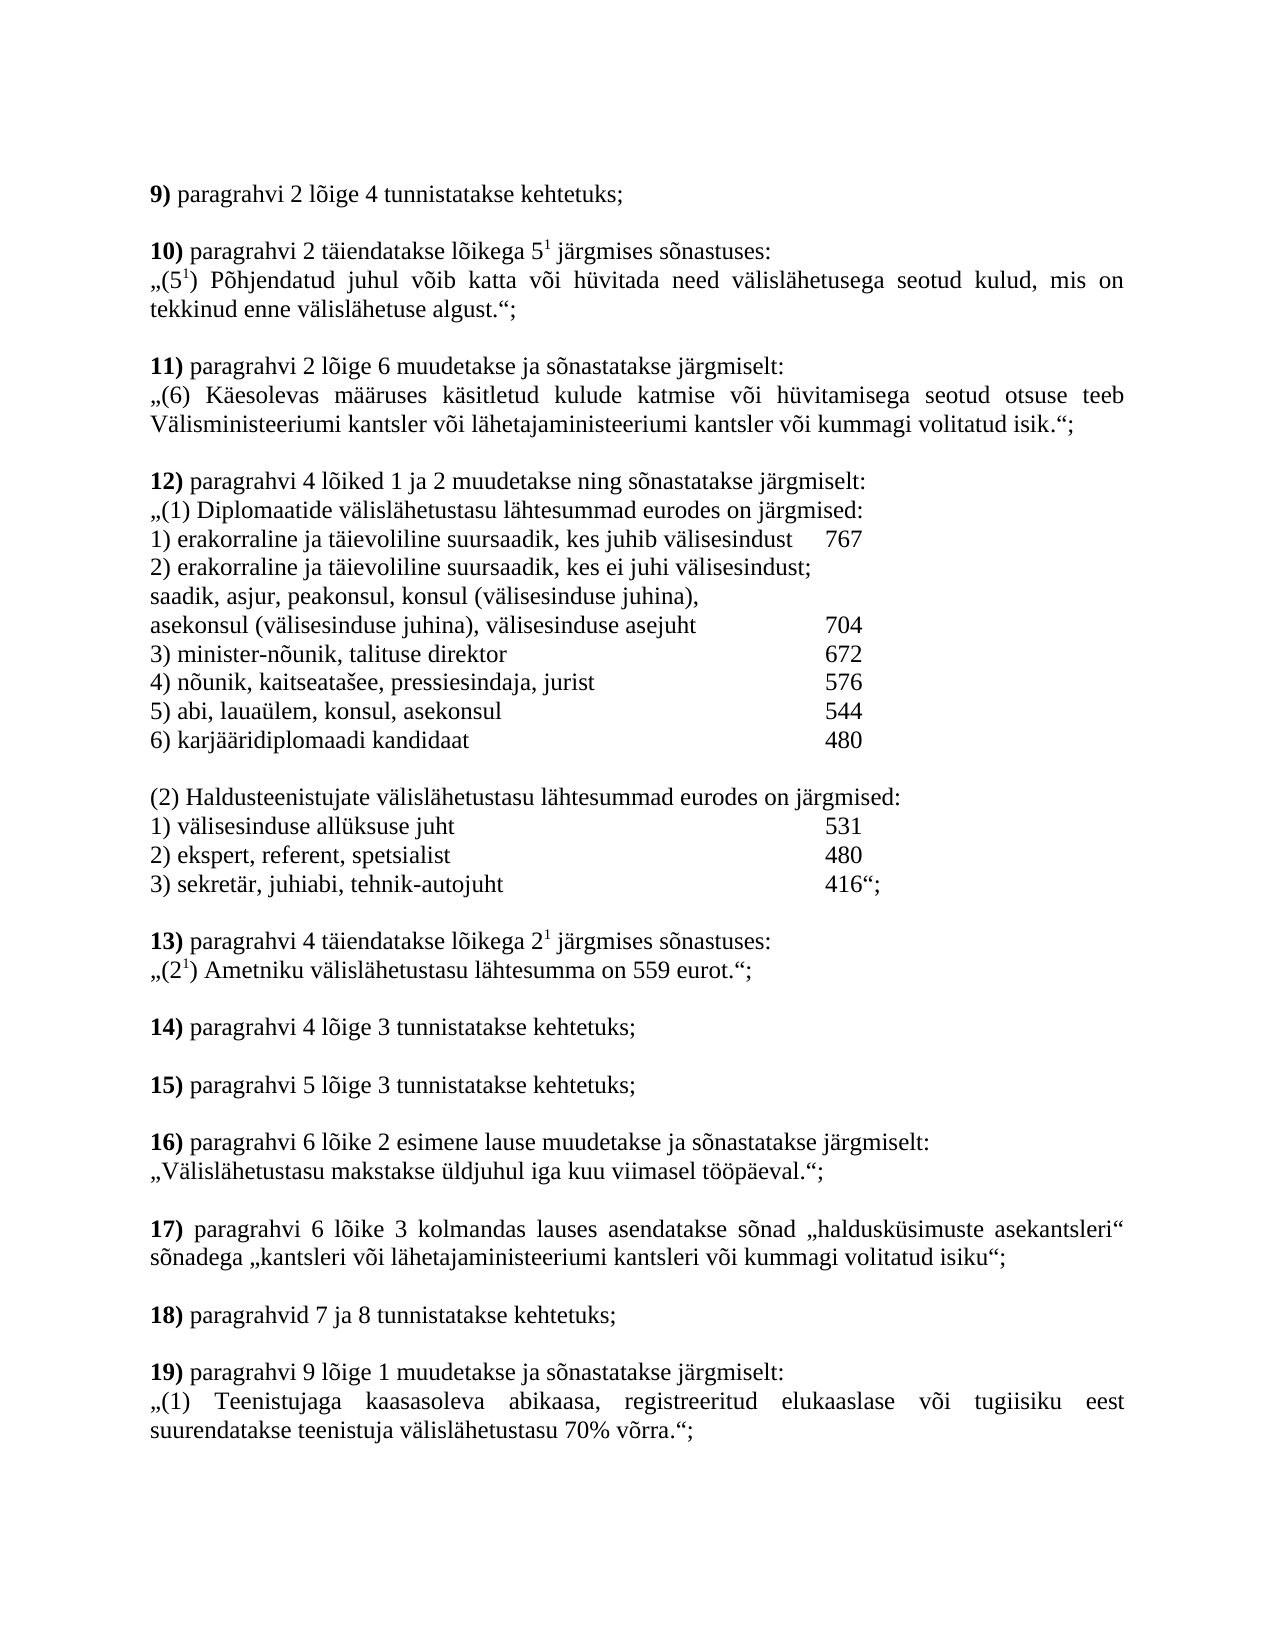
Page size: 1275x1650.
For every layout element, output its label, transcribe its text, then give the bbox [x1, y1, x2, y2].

text „(6) Käesolevas määruses käsitletud kulude katmise või hüvitamisega seotud otsuse teeb Välisministeeriumi kantsler või lähetajaministeeriumi kantsler või kummagi volitatud isik.“; [150, 380, 1125, 437]
text (2) Haldusteenistujate välislähetustasu lähtesummad eurodes on järgmised: [150, 782, 1125, 811]
text 6) karjääridiplomaadi kandidaat 480 [150, 725, 1125, 754]
text „(1) Diplomaatide välislähetustasu lähtesummad eurodes on järgmised: [150, 495, 1125, 524]
text saadik, asjur, peakonsul, konsul (välisesinduse juhina), [150, 581, 1125, 610]
text 2) ekspert, referent, spetsialist 480 [150, 840, 1125, 869]
text 14) paragrahvi 4 lõige 3 tunnistatakse kehtetuks; [150, 1012, 1125, 1041]
text 11) paragrahvi 2 lõige 6 muudetakse ja sõnastatakse järgmiselt: [150, 351, 1125, 380]
text „(1) Teenistujaga kaasasoleva abikaasa, registreeritud elukaaslase või tugiisiku eest suurendatakse teenistuja välislähetustasu 70% võrra.“; [150, 1386, 1125, 1444]
text 13) paragrahvi 4 täiendatakse lõikega 21 järgmises sõnastuses: [150, 926, 1125, 955]
text „Välislähetustasu makstakse üldjuhul iga kuu viimasel tööpäeval.“; [150, 1156, 1125, 1185]
text 15) paragrahvi 5 lõige 3 tunnistatakse kehtetuks; [150, 1070, 1125, 1099]
text 18) paragrahvid 7 ja 8 tunnistatakse kehtetuks; [150, 1300, 1125, 1329]
text 19) paragrahvi 9 lõige 1 muudetakse ja sõnastatakse järgmiselt: [150, 1357, 1125, 1386]
text 1) erakorraline ja täievoliline suursaadik, kes juhib välisesindust 767 [150, 524, 1125, 552]
text 5) abi, lauaülem, konsul, asekonsul 544 [150, 696, 1125, 725]
text 2) erakorraline ja täievoliline suursaadik, kes ei juhi välisesindust; [150, 552, 1125, 581]
text „(21) Ametniku välislähetustasu lähtesumma on 559 eurot.“; [150, 955, 1125, 984]
text 3) minister-nõunik, talituse direktor 672 [150, 639, 1125, 667]
text 10) paragrahvi 2 täiendatakse lõikega 51 järgmises sõnastuses: [150, 236, 1125, 265]
text 1) välisesinduse allüksuse juht 531 [150, 811, 1125, 840]
text 9) paragrahvi 2 lõige 4 tunnistatakse kehtetuks; [150, 179, 1125, 207]
text 17) paragrahvi 6 lõike 3 kolmandas lauses asendatakse sõnad „haldusküsimuste asekantsleri“ sõnadega „kantsleri või lähetajaministeeriumi kantsleri või kummagi volitatud isiku“; [150, 1214, 1125, 1271]
text asekonsul (välisesinduse juhina), välisesinduse asejuht 704 [150, 610, 1125, 639]
text 16) paragrahvi 6 lõike 2 esimene lause muudetakse ja sõnastatakse järgmiselt: [150, 1127, 1125, 1156]
text 4) nõunik, kaitseatašee, pressiesindaja, jurist 576 [150, 667, 1125, 696]
text 12) paragrahvi 4 lõiked 1 ja 2 muudetakse ning sõnastatakse järgmiselt: [150, 466, 1125, 495]
text „(51) Põhjendatud juhul võib katta või hüvitada need välislähetusega seotud kulud, mis on tekkinud enne välislähetuse algust.“; [150, 265, 1125, 322]
text 3) sekretär, juhiabi, tehnik-autojuht 416“; [150, 869, 1125, 897]
